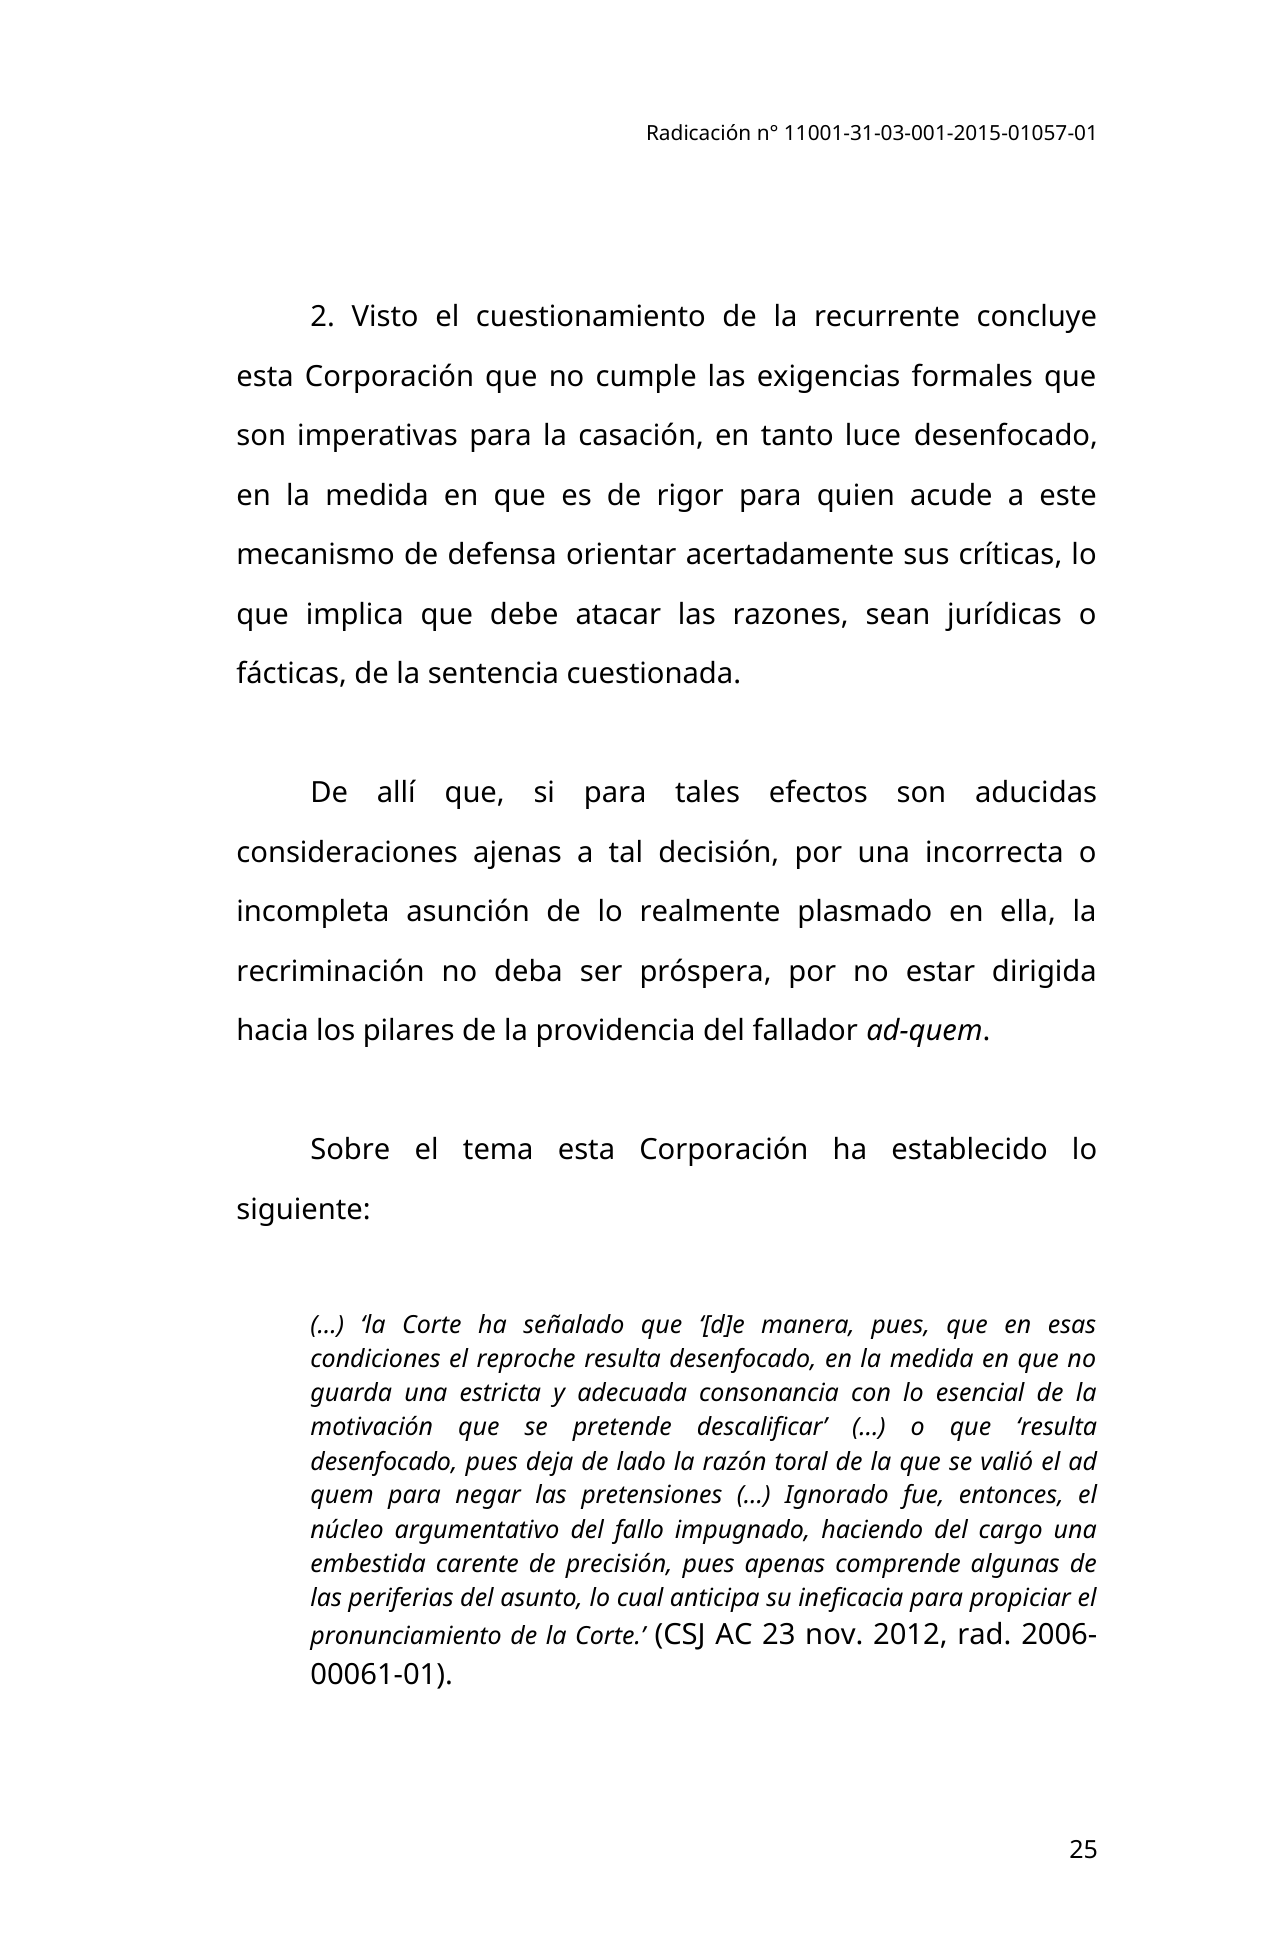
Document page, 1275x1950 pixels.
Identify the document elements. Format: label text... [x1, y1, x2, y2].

text De allí que, si para tales efectos son aducidas consideraciones ajenas a tal decisión, por una incorrecta o incompleta asunción de lo realmente plasmado en ella, la recriminación no deba ser próspera, por no estar dirigida hacia los pilares de la providencia del fallador ad-quem. [236, 772, 1098, 1049]
text 2. Visto el cuestionamiento de la recurrente concluye esta Corporación que no cumple las exigencias formales que son imperativas para la casación, en tanto luce desenfocado, en la medida en que es de rigor para quien acude a este mecanismo de defensa orientar acertadamente sus críticas, lo que implica que debe atacar las razones, sean jurídicas o fácticas, de la sentencia cuestionada. [236, 296, 1098, 692]
text Sobre el tema esta Corporación ha establecido lo siguiente: [236, 1128, 1098, 1228]
text (…) ‘la Corte ha señalado que ‘[d]e manera, pues, que en esas condiciones el reproche resulta desenfocado, en la medida en que no guarda una estricta y adecuada consonancia con lo esencial de la motivación que se pretende descalificar’ (…) o que ‘resulta desenfocado, pues deja de lado la razón toral de la que se valió el ad quem para negar las pretensiones (…) Ignorado fue, entonces, el núcleo argumentativo del fallo impugnado, haciendo del cargo una embestida carente de precisión, pues apenas comprende algunas de las periferias del asunto, lo cual anticipa su ineficacia para propiciar el pronunciamiento de la Corte.’ (CSJ AC 23 nov. 2012, rad. 2006-00061-01). [310, 1307, 1098, 1693]
